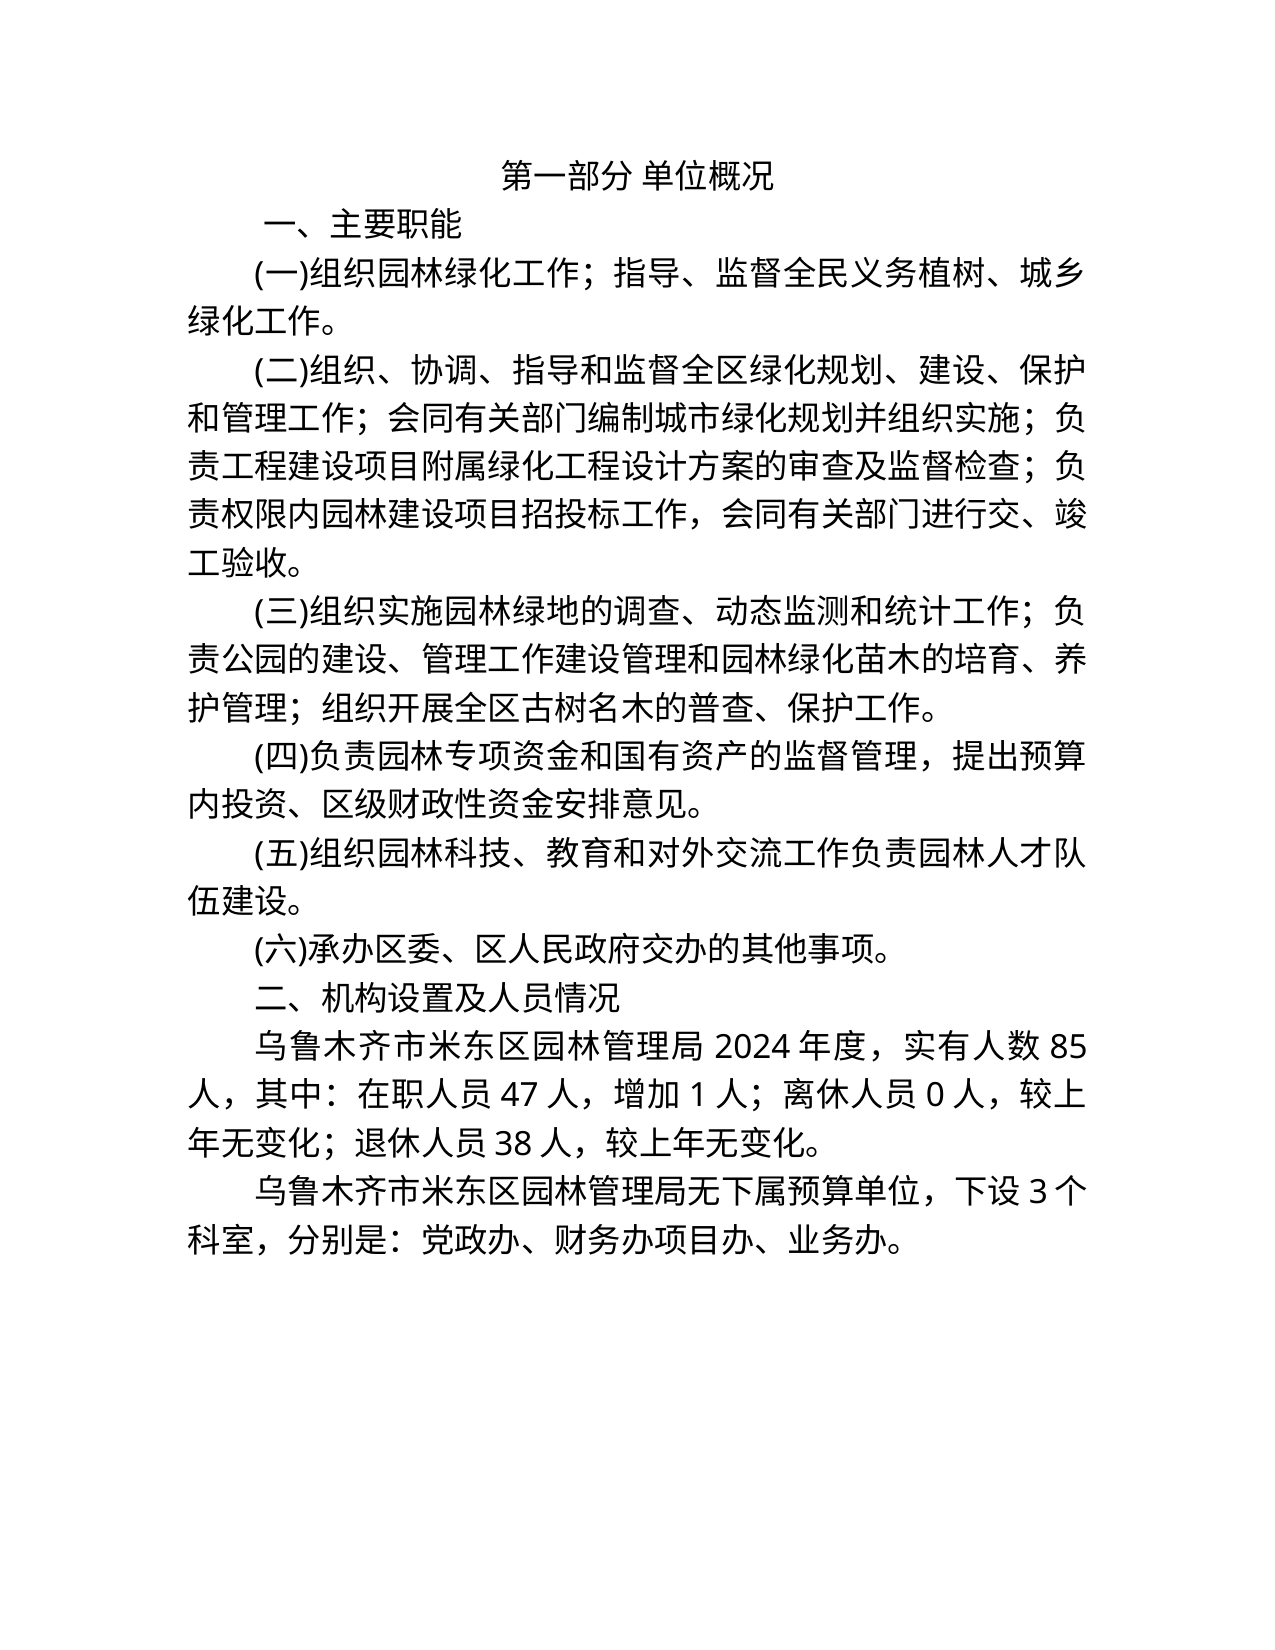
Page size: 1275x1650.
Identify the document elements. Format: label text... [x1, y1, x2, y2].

text (三)组织实施园林绿地的调查、动态监测和统计工作；负责公园的建设、管理工作建设管理和园林绿化苗木的培育、养护管理；组织开展全区古树名木的普查、保护工作。 [187, 585, 1087, 729]
text 一、主要职能 [187, 198, 1087, 247]
text 乌鲁木齐市米东区园林管理局2024年度，实有人数85人，其中：在职人员47人，增加1人；离休人员0人，较上年无变化；退休人员38人，较上年无变化。 [187, 1019, 1087, 1165]
text (四)负责园林专项资金和国有资产的监督管理，提出预算内投资、区级财政性资金安排意见。 [187, 729, 1087, 826]
text (一)组织园林绿化工作；指导、监督全民义务植树、城乡绿化工作。 [187, 247, 1087, 343]
text 乌鲁木齐市米东区园林管理局无下属预算单位，下设3个科室，分别是：党政办、财务办项目办、业务办。 [187, 1165, 1087, 1262]
text 第一部分 单位概况 [187, 150, 1087, 198]
text (六)承办区委、区人民政府交办的其他事项。 [187, 923, 1087, 971]
text 二、机构设置及人员情况 [187, 971, 1087, 1019]
text (二)组织、协调、指导和监督全区绿化规划、建设、保护和管理工作；会同有关部门编制城市绿化规划并组织实施；负责工程建设项目附属绿化工程设计方案的审查及监督检查；负责权限内园林建设项目招投标工作，会同有关部门进行交、竣工验收。 [187, 343, 1087, 585]
text (五)组织园林科技、教育和对外交流工作负责园林人才队伍建设。 [187, 826, 1087, 923]
